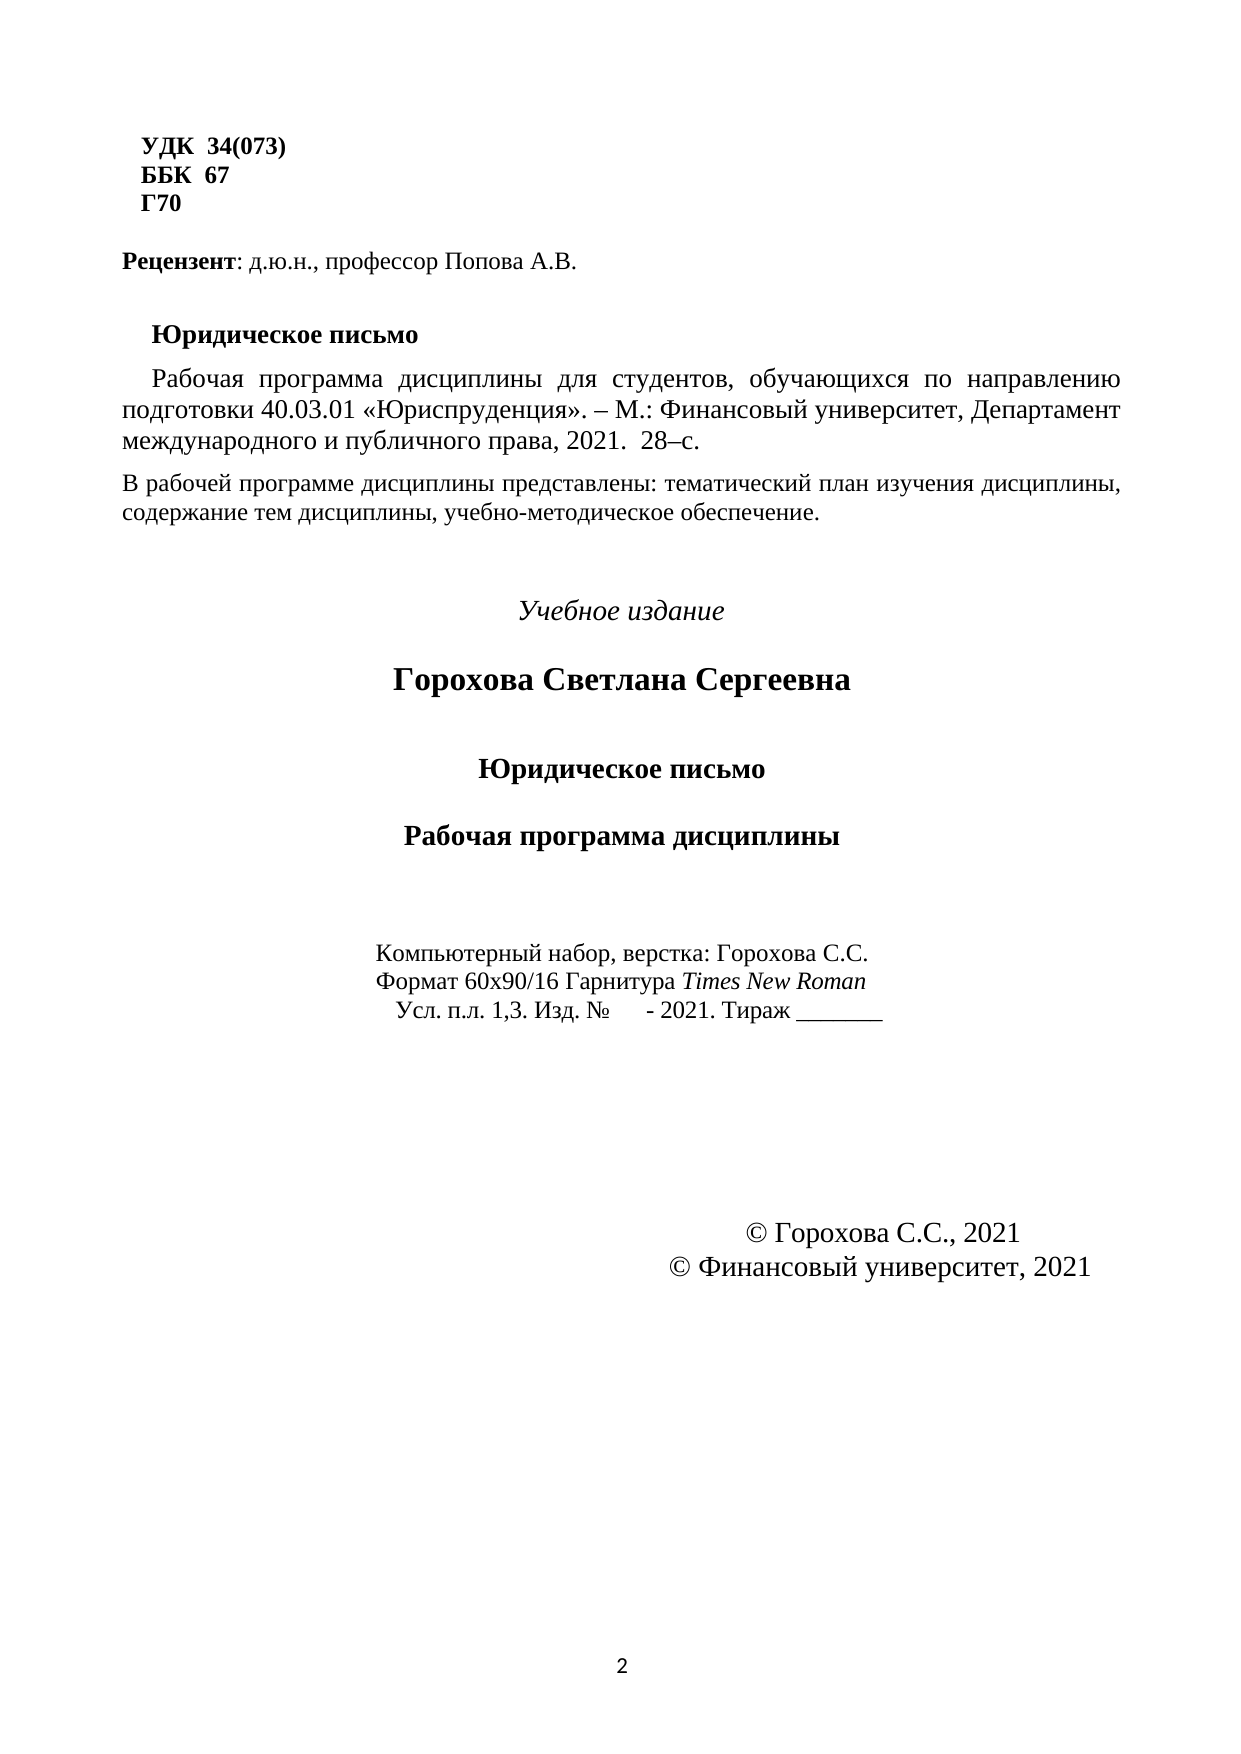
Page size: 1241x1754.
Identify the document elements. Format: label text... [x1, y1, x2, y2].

text Компьютерный набор, верстка: Горохова С.С. [122, 938, 1122, 966]
text ББК 67 [122, 160, 1122, 188]
text © Горохова С.С., 2021 [0, 1216, 1122, 1249]
text Горохова Светлана Сергеевна [122, 660, 1122, 698]
text Г70 [122, 188, 1122, 217]
text Формат 60х90/16 Гарнитура Times New Roman [122, 966, 1122, 995]
text УДК 34(073) [122, 131, 1122, 160]
text Рабочая программа дисциплины для студентов, обучающихся по направлению подготовки 40.03.01 «Юриспруденция». – М.: Финансовый университет, Департамент международного и публичного права, 2021. 28–с. [122, 362, 1122, 456]
text © Финансовый университет, 2021 [122, 1249, 1122, 1283]
text Рабочая программа дисциплины [122, 818, 1122, 851]
text Усл. п.л. 1,3. Изд. № - 2021. Тираж _______ [122, 995, 1122, 1024]
text В рабочей программе дисциплины представлены: тематический план изучения дисциплины, содержание тем дисциплины, учебно-методическое обеспечение. [122, 468, 1122, 526]
text Рецензент: д.ю.н., профессор Попова А.В. [122, 246, 1122, 275]
text Учебное издание [122, 593, 1122, 626]
text Юридическое письмо [122, 318, 1122, 349]
text Юридическое письмо [122, 751, 1122, 784]
